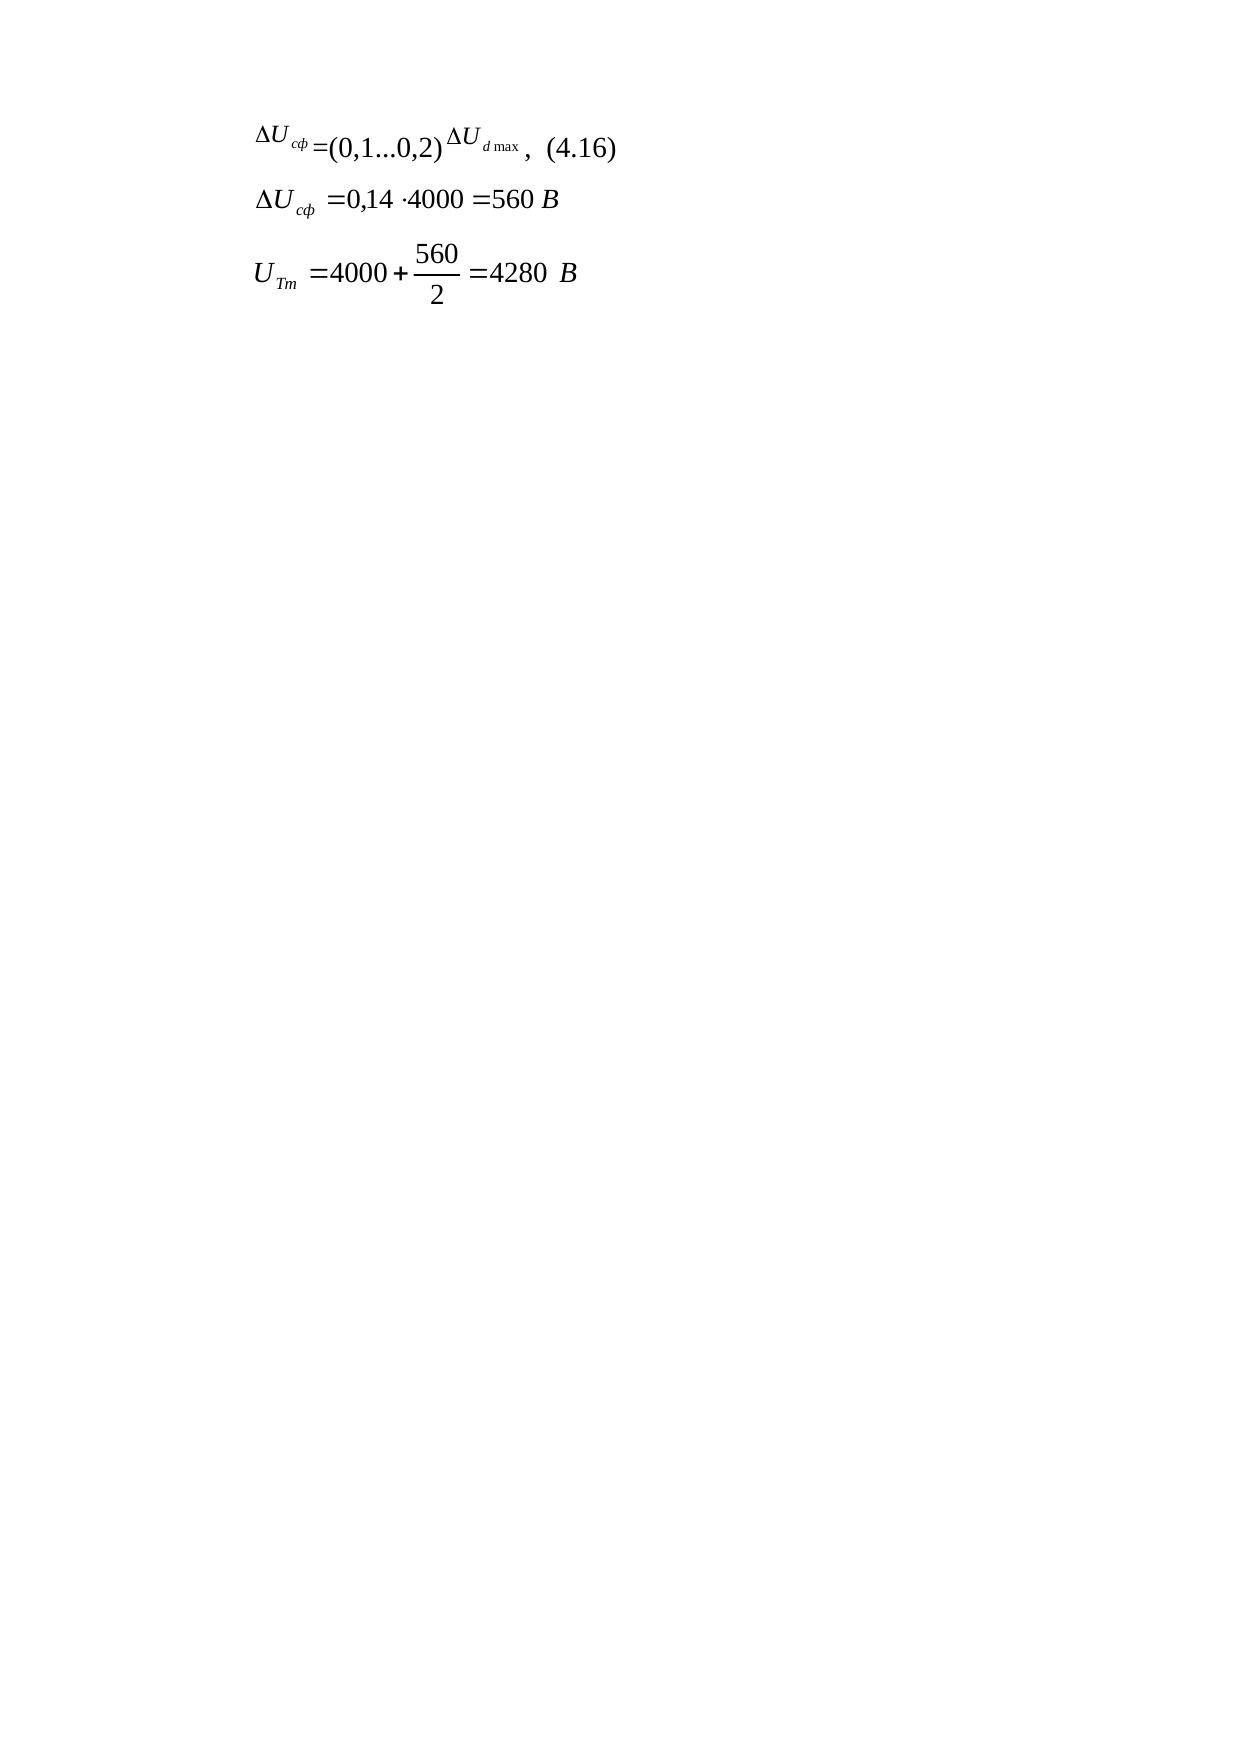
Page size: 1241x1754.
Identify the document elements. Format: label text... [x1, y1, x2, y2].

text =(0,1...0,2), (4.16) [177, 118, 1152, 163]
